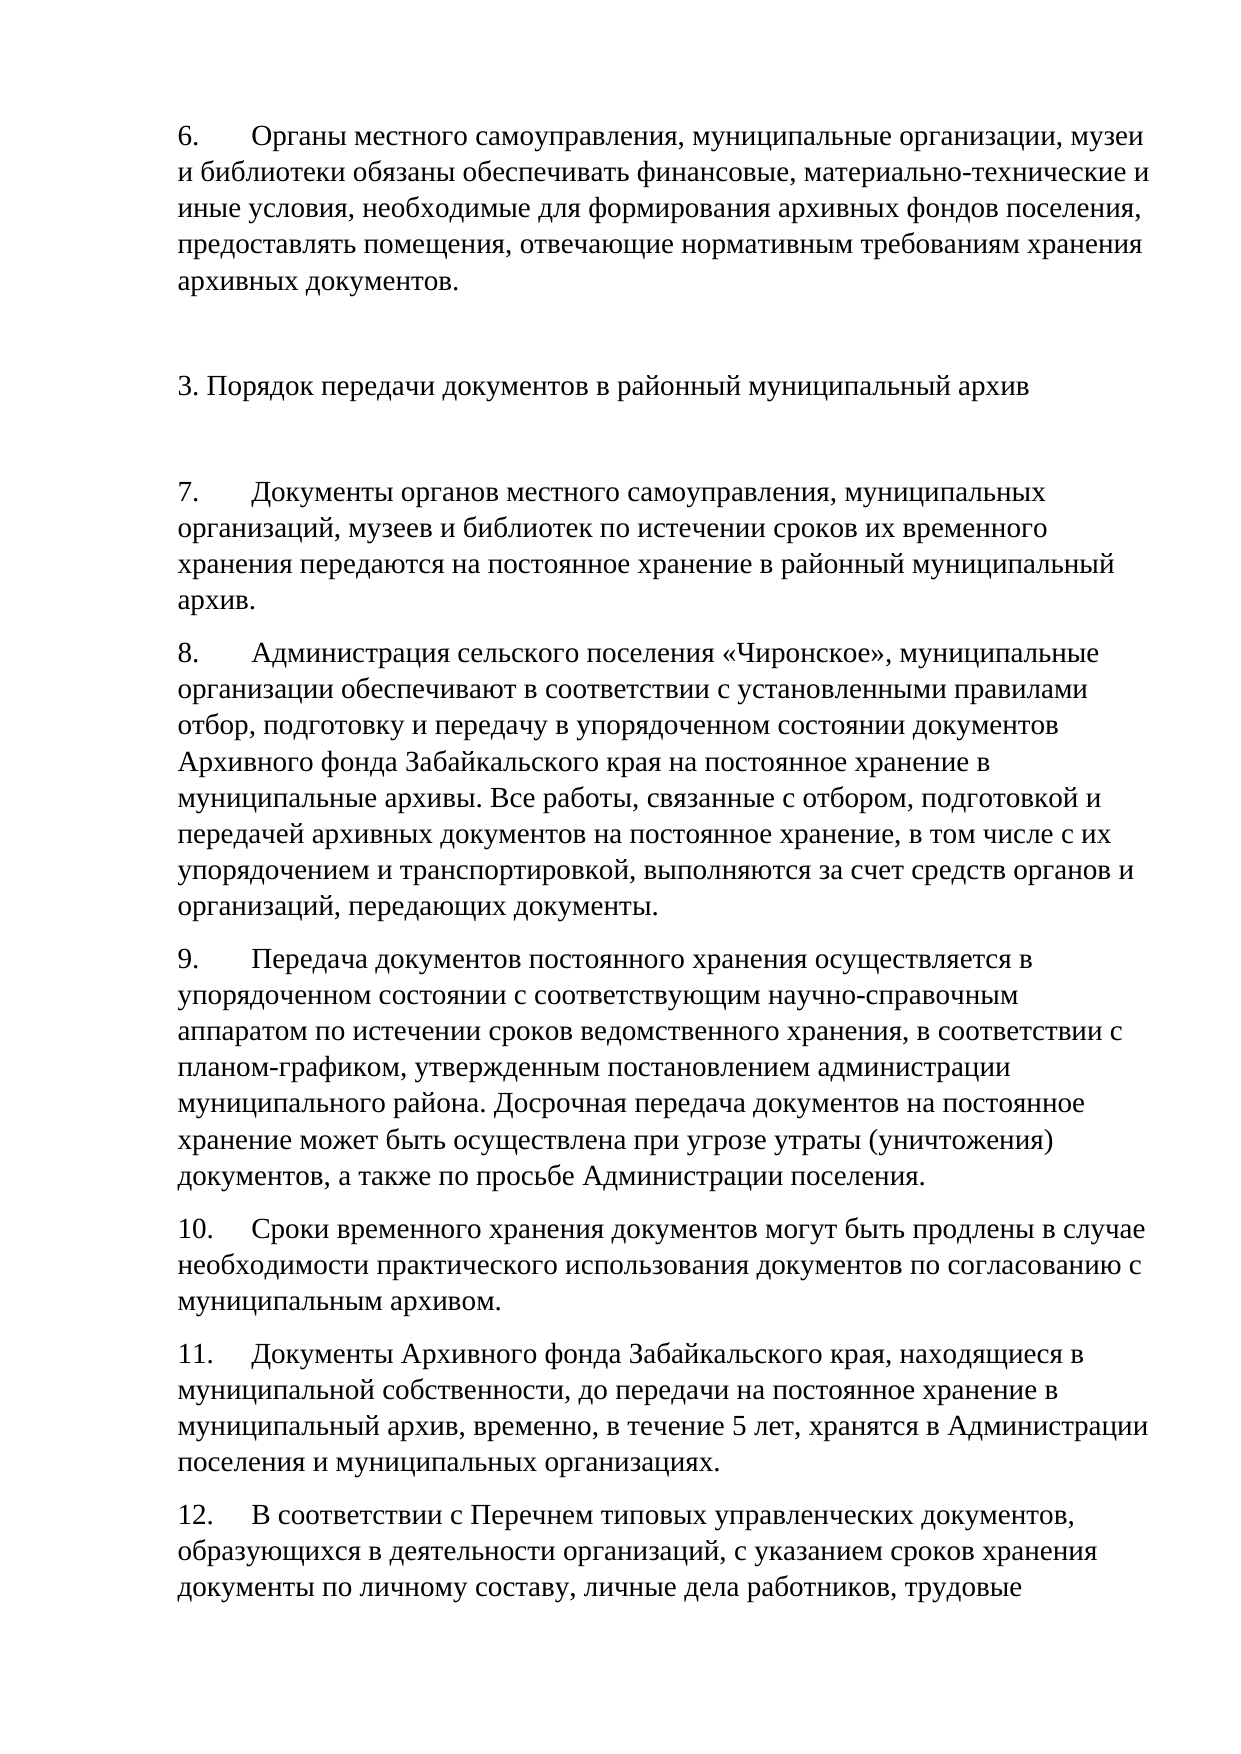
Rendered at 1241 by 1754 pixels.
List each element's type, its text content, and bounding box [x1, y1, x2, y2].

text 11. Документы Архивного фонда Забайкальского края, находящиеся в муниципальной собственности, до передачи на постоянное хранение в муниципальный архив, временно, в течение 5 лет, хранятся в Администрации поселения и муниципальных организациях. [177, 1336, 1152, 1478]
text 10. Сроки временного хранения документов могут быть продлены в случае необходимости практического использования документов по согласованию с муниципальным архивом. [177, 1211, 1152, 1317]
text 7. Документы органов местного самоуправления, муниципальных организаций, музеев и библиотек по истечении сроков их временного хранения передаются на постоянное хранение в районный муниципальный архив. [177, 474, 1152, 616]
text 3. Порядок передачи документов в районный муниципальный архив [177, 368, 1152, 402]
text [177, 1497, 1152, 1603]
text 6. Органы местного самоуправления, муниципальные организации, музеи и библиотеки обязаны обеспечивать финансовые, материально-технические и иные условия, необходимые для формирования архивных фондов поселения, предоставлять помещения, отвечающие нормативным требованиям хранения архивных документов. [177, 118, 1152, 296]
text 8. Администрация сельского поселения «Чиронское», муниципальные организации обеспечивают в соответствии с установленными правилами отбор, подготовку и передачу в упорядоченном состоянии документов Архивного фонда Забайкальского края на постоянное хранение в муниципальные архивы. Все работы, связанные с отбором, подготовкой и передачей архивных документов на постоянное хранение, в том числе с их упорядочением и транспортировкой, выполняются за счет средств органов и организаций, передающих документы. [177, 635, 1152, 922]
text 9. Передача документов постоянного хранения осуществляется в упорядоченном состоянии с соответствующим научно-справочным аппаратом по истечении сроков ведомственного хранения, в соответствии с планом-графиком, утвержденным постановлением администрации муниципального района. Досрочная передача документов на постоянное хранение может быть осуществлена при угрозе утраты (уничтожения) документов, а также по просьбе Администрации поселения. [177, 941, 1152, 1191]
